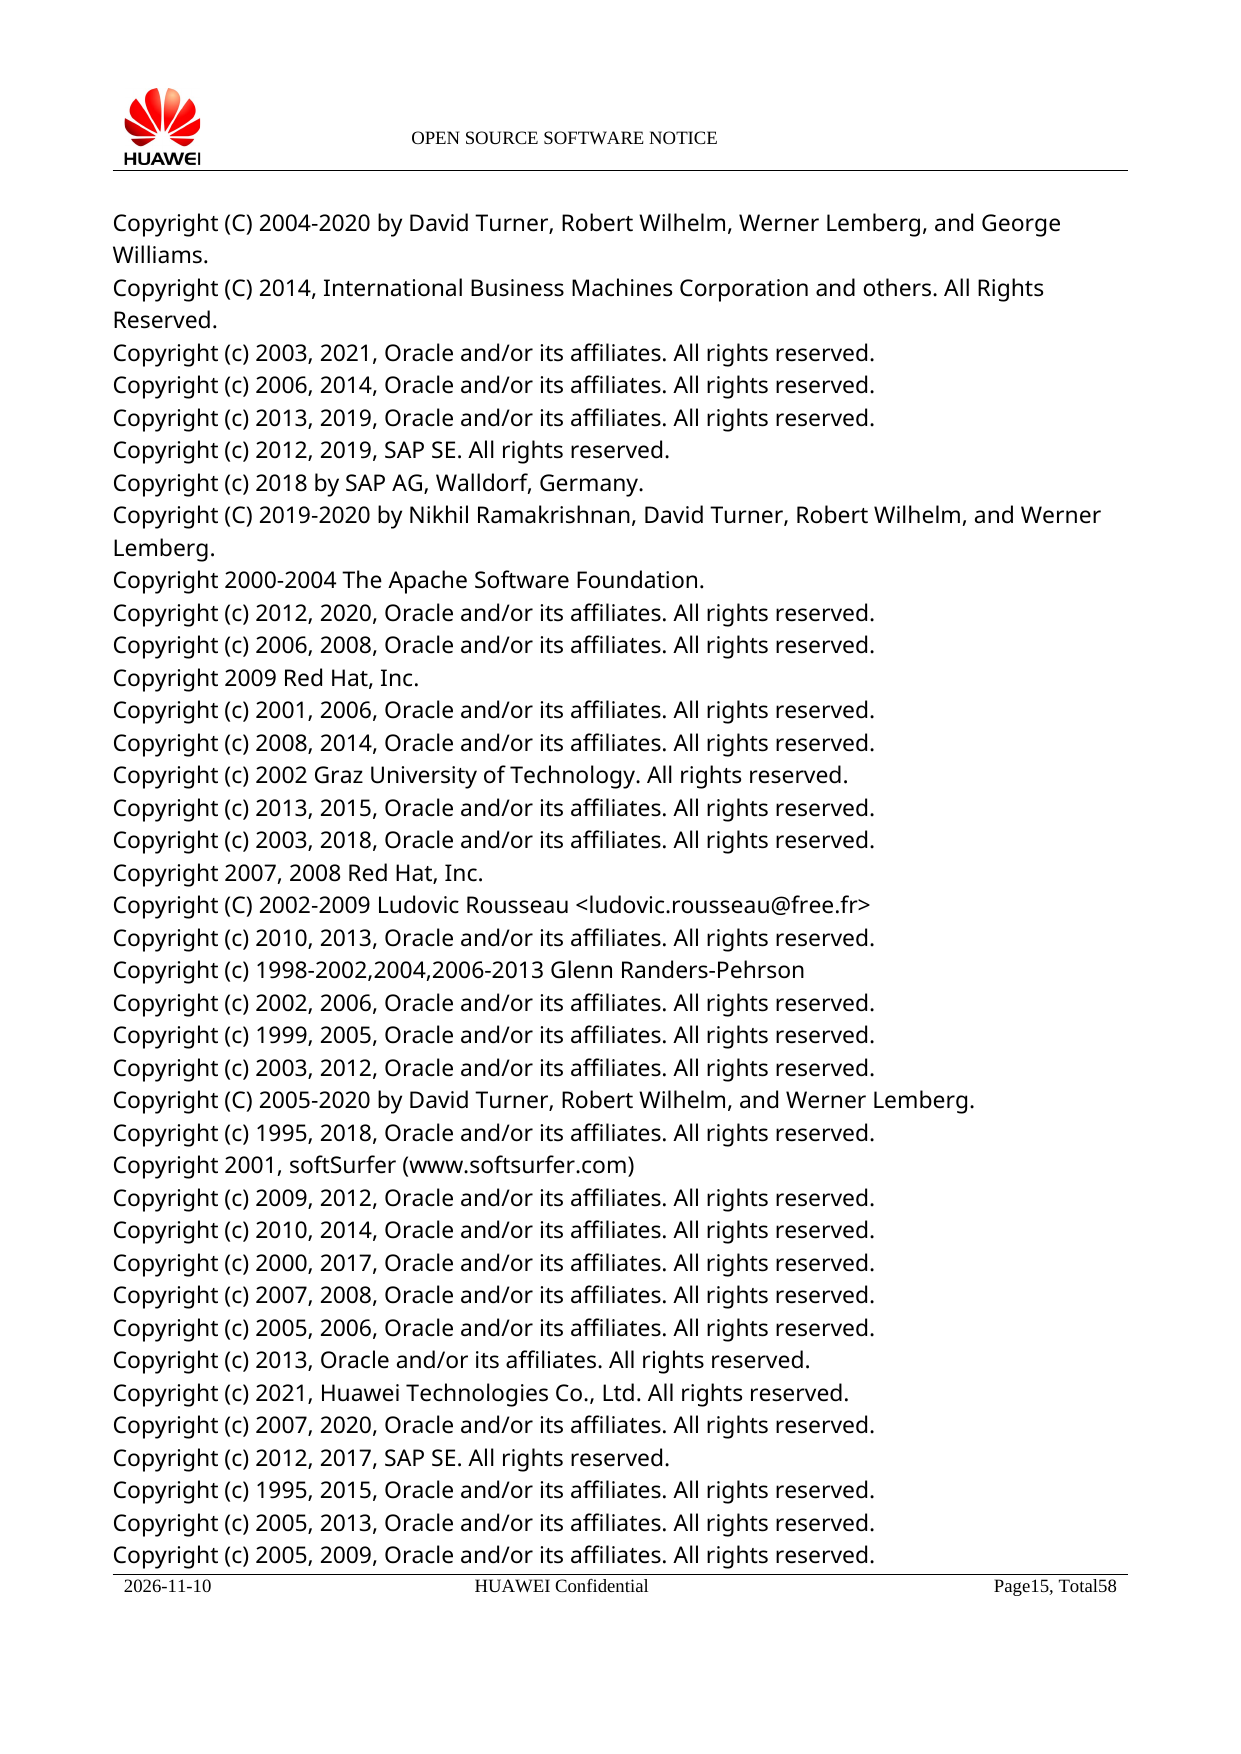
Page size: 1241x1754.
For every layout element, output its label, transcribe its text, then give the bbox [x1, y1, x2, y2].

picture [124, 88, 201, 165]
